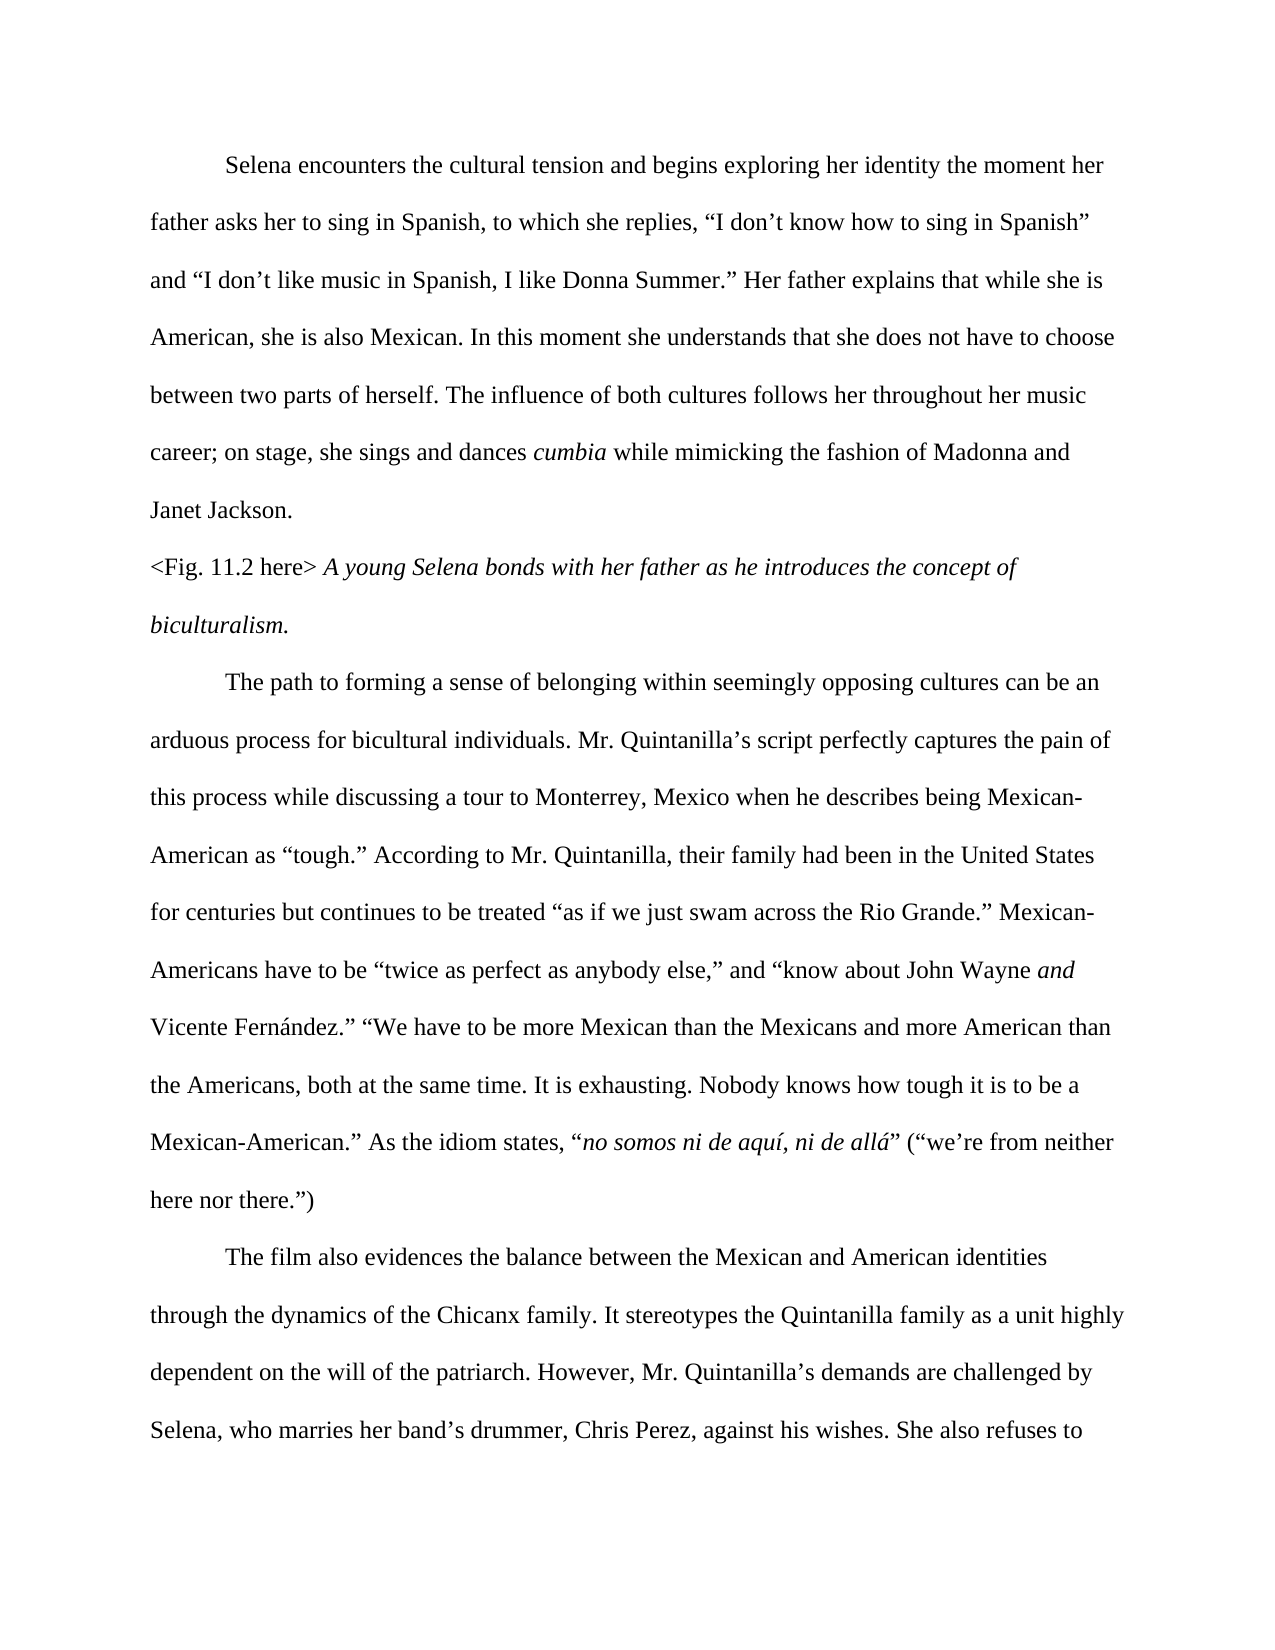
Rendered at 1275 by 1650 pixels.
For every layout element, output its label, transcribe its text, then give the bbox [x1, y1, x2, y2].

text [150, 1242, 1125, 1444]
text Selena encounters the cultural tension and begins exploring her identity the moment her father asks her to sing in Spanish, to which she replies, “I don’t know how to sing in Spanish” and “I don’t like music in Spanish, I like Donna Summer.” Her father explains that while she is American, she is also Mexican. In this moment she understands that she does not have to choose between two parts of herself. The influence of both cultures follows her throughout her music career; on stage, she sings and dances cumbia while mimicking the fashion of Madonna and Janet Jackson. [150, 150, 1125, 524]
text <Fig. 11.2 here> A young Selena bonds with her father as he introduces the concept of biculturalism. [150, 552, 1125, 639]
text The path to forming a sense of belonging within seemingly opposing cultures can be an arduous process for bicultural individuals. Mr. Quintanilla’s script perfectly captures the pain of this process while discussing a tour to Monterrey, Mexico when he describes being Mexican-American as “tough.” According to Mr. Quintanilla, their family had been in the United States for centuries but continues to be treated “as if we just swam across the Rio Grande.” Mexican-Americans have to be “twice as perfect as anybody else,” and “know about John Wayne and Vicente Fernández.” “We have to be more Mexican than the Mexicans and more American than the Americans, both at the same time. It is exhausting. Nobody knows how tough it is to be a Mexican-American.” As the idiom states, “no somos ni de aquí, ni de allá” (“we’re from neither here nor there.”) [150, 667, 1125, 1214]
